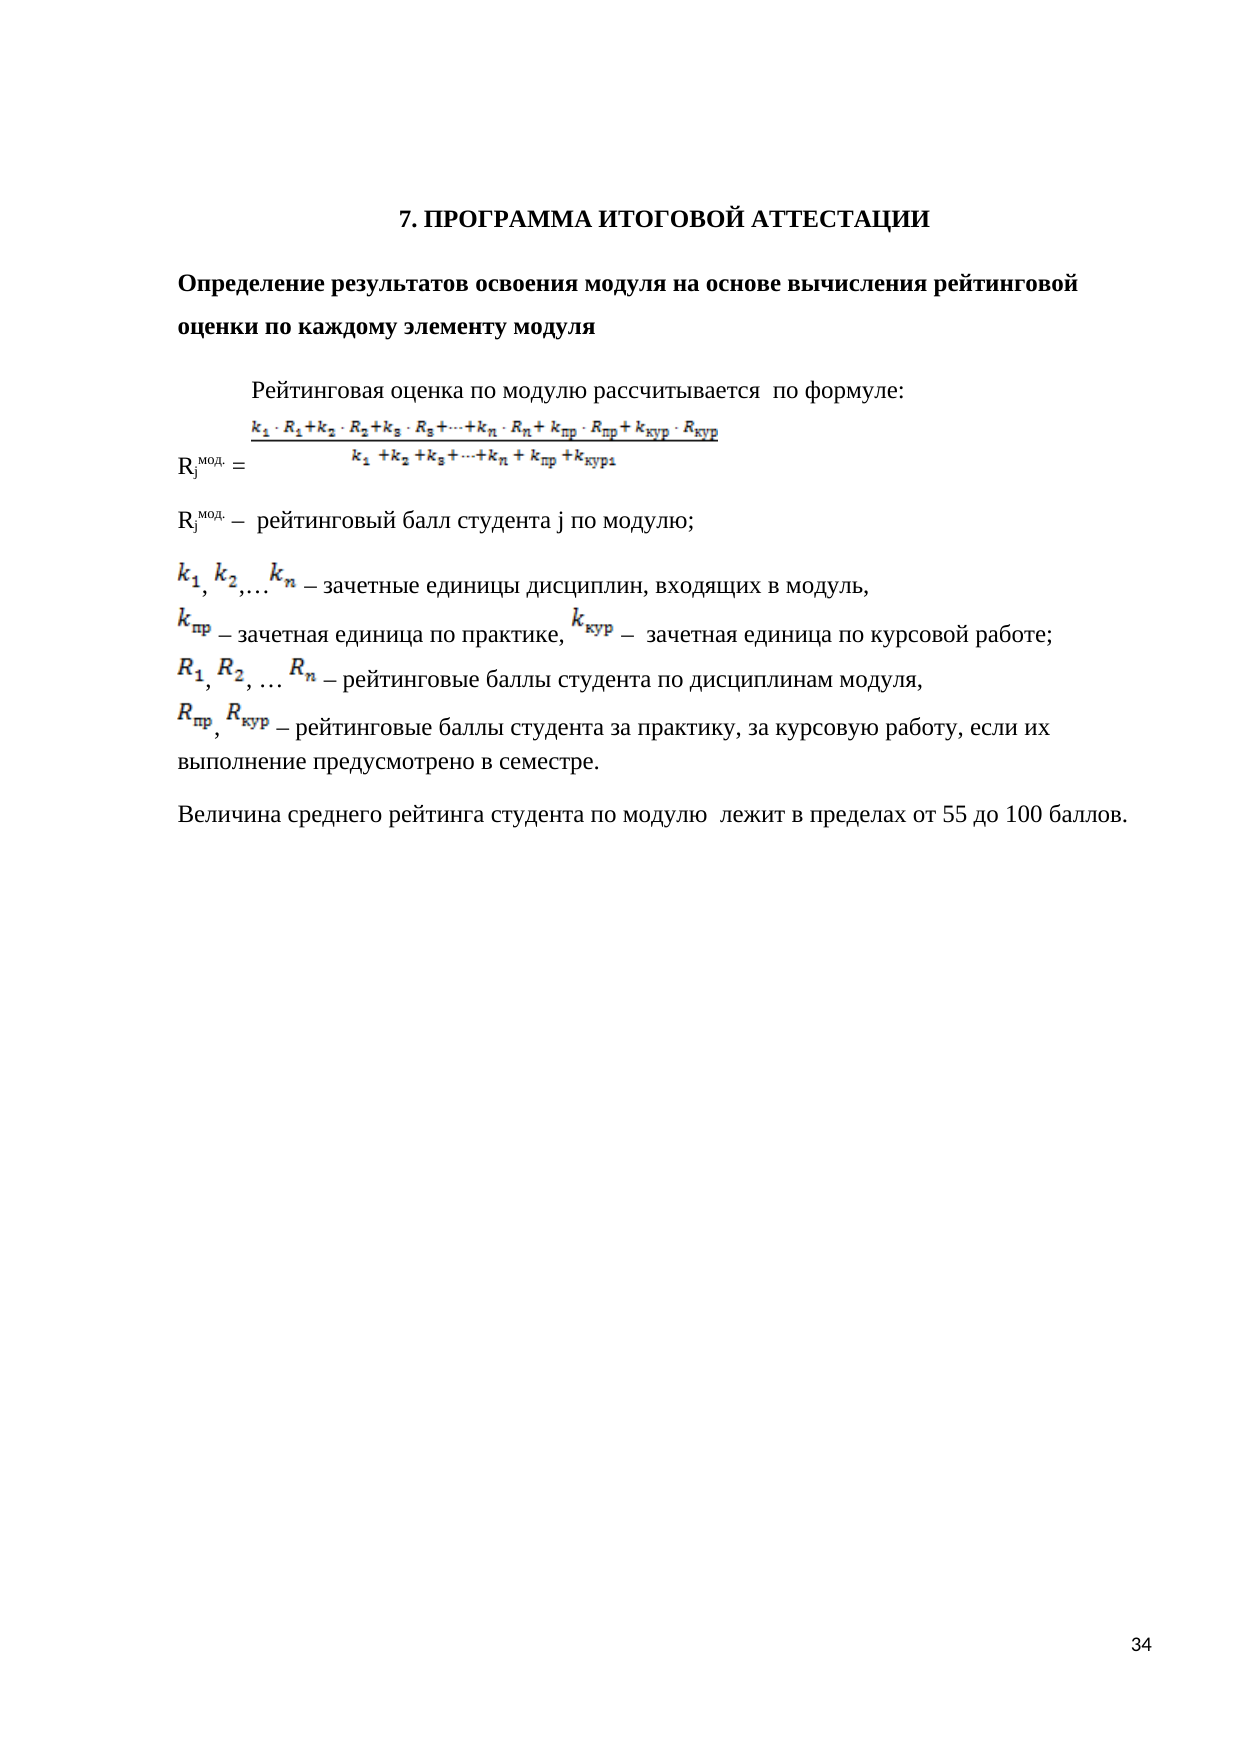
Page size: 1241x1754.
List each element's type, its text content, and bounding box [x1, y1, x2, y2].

picture [226, 697, 271, 736]
text – зачетная единица по практике, – зачетная единица по курсовой работе; [177, 604, 1152, 648]
text Определение результатов освоения модуля на основе вычисления рейтинговой оценки по каждому элементу модуля [177, 268, 1152, 340]
text Rjмод. – рейтинговый балл студента j по модулю; [177, 505, 1152, 534]
picture [214, 558, 239, 594]
text Рейтинговая оценка по модулю рассчитывается по формуле: [177, 375, 1152, 404]
picture [177, 603, 213, 643]
picture [251, 418, 718, 475]
picture [269, 558, 298, 594]
text Величина среднего рейтинга студента по модулю лежит в пределах от 55 до 100 баллов. [177, 799, 1152, 828]
text , ,… – зачетные единицы дисциплин, входящих в модуль, [177, 559, 1152, 599]
text , , … – рейтинговые баллы студента по дисциплинам модуля, [177, 652, 1152, 693]
picture [571, 603, 615, 643]
picture [177, 697, 214, 736]
text , – рейтинговые баллы студента за практику, за курсовую работу, если их выполнение предусмотрено в семестре. [177, 697, 1152, 774]
text 7. ПРОГРАММА ИТОГОВОЙ АТТЕСТАЦИИ [177, 204, 1152, 233]
picture [217, 652, 246, 688]
picture [289, 652, 318, 688]
picture [177, 558, 202, 594]
picture [177, 652, 206, 688]
